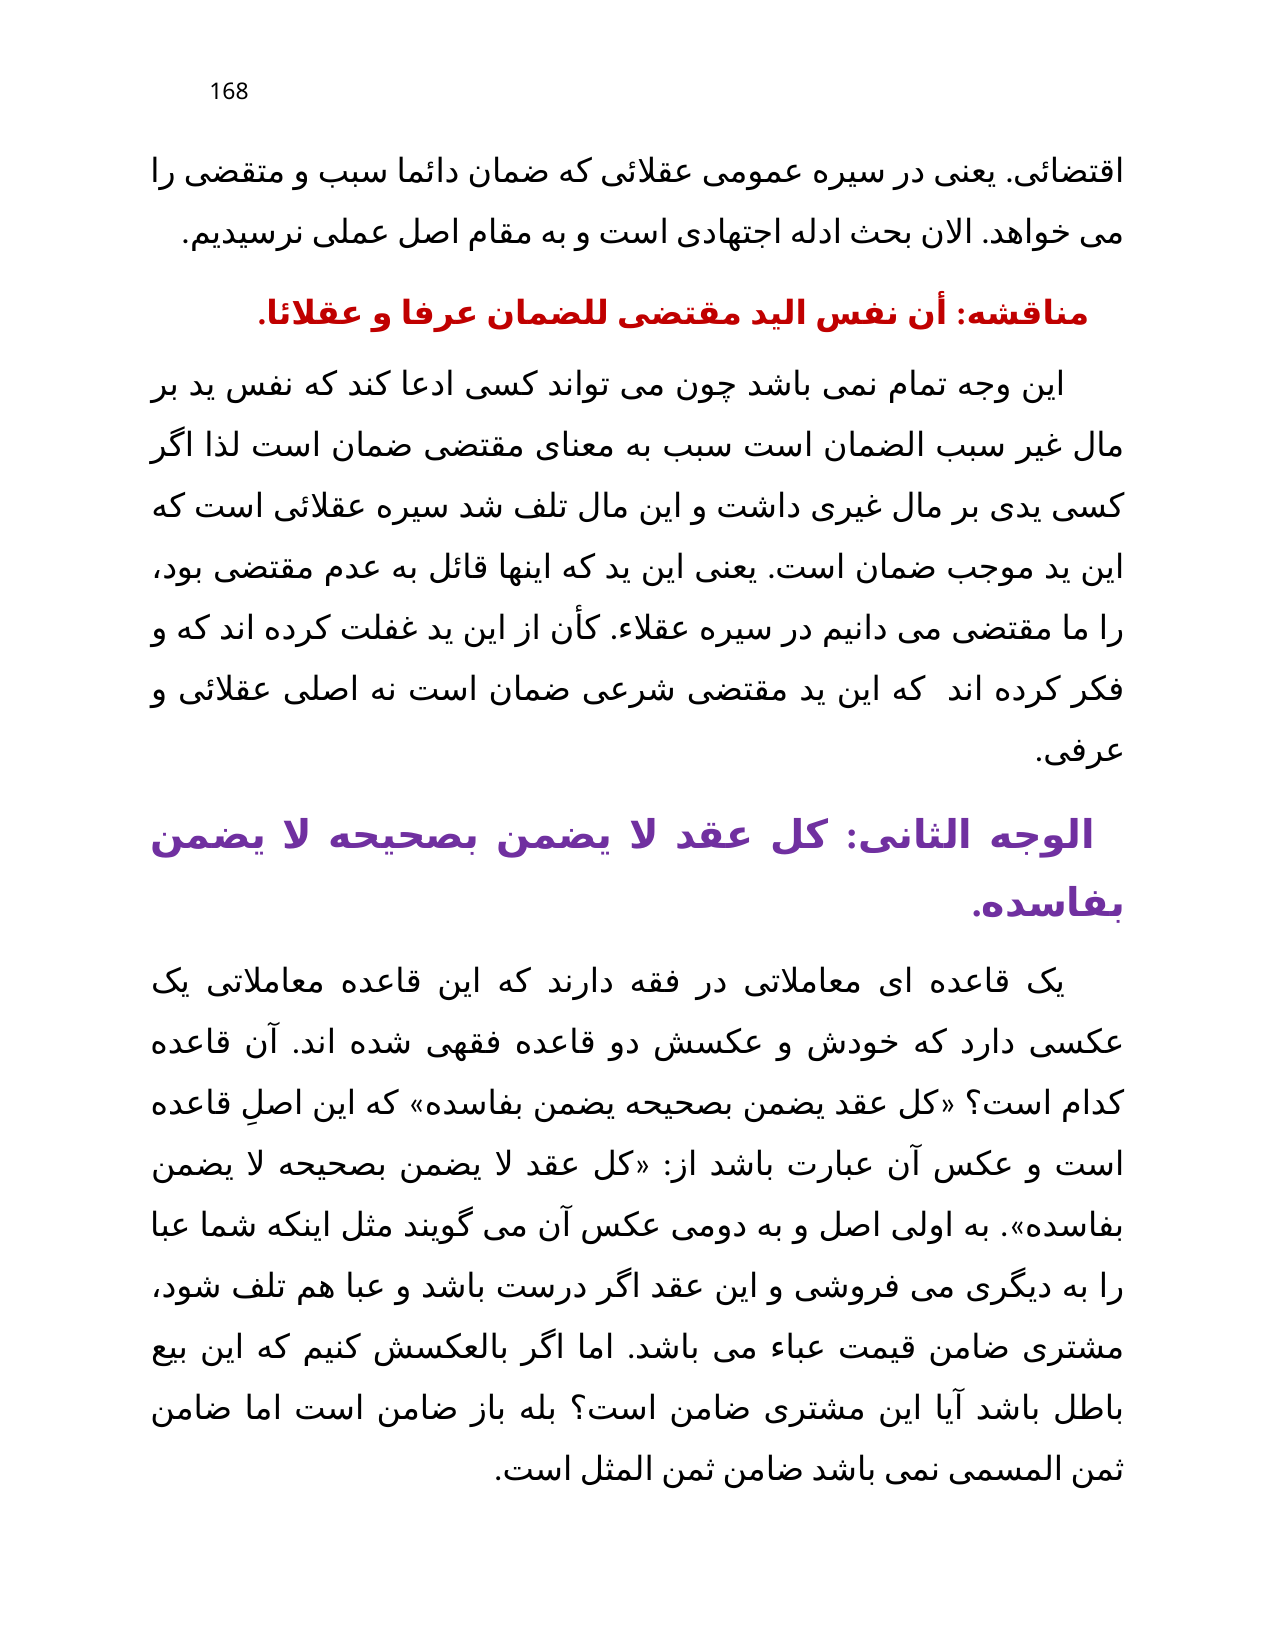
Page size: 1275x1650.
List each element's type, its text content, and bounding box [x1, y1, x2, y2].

text مناقشه: أن نفس الید مقتضی للضمان عرفا و عقلائا. [150, 293, 1125, 331]
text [150, 150, 1125, 252]
text یک قاعده ای معاملاتی در فقه دارند که این قاعده معاملاتی یک عکسی دارد که خودش و عکسش دو قاعده فقهی شده اند. آن قاعده کدام است؟ «کل عقد یضمن بصحیحه یضمن بفاسده» که این اصلِ قاعده است و عکس آن عبارت باشد از: «کل عقد لا یضمن بصحیحه لا یضمن بفاسده». به اولی اصل و به دومی عکس آن می گویند مثل اینکه شما عبا را به دیگری می فروشی و این عقد اگر درست باشد و عبا هم تلف شود، مشتری ضامن قیمت عباء می باشد. اما اگر بالعکسش کنیم که این بیع باطل باشد آیا این مشتری ضامن است؟ بله باز ضامن است اما ضامن ثمن المسمی نمی باشد ضامن ثمن المثل است. [150, 960, 1125, 1489]
text الوجه الثانی: کل عقد لا یضمن بصحیحه لا یضمن بفاسده. [150, 811, 1125, 925]
text این وجه تمام نمی باشد چون می تواند کسی ادعا کند که نفس ید بر مال غیر سبب الضمان است سبب به معنای مقتضی ضمان است لذا اگر کسی یدی بر مال غیری داشت و این مال تلف شد سیره عقلائی است که این ید موجب ضمان است. یعنی این ید که اینها قائل به عدم مقتضی بود، را ما مقتضی می دانیم در سیره عقلاء. کأن از این ید غفلت کرده اند که و فکر کرده اند که این ید مقتضی شرعی ضمان است نه اصلی عقلائی و عرفی. [150, 363, 1125, 770]
